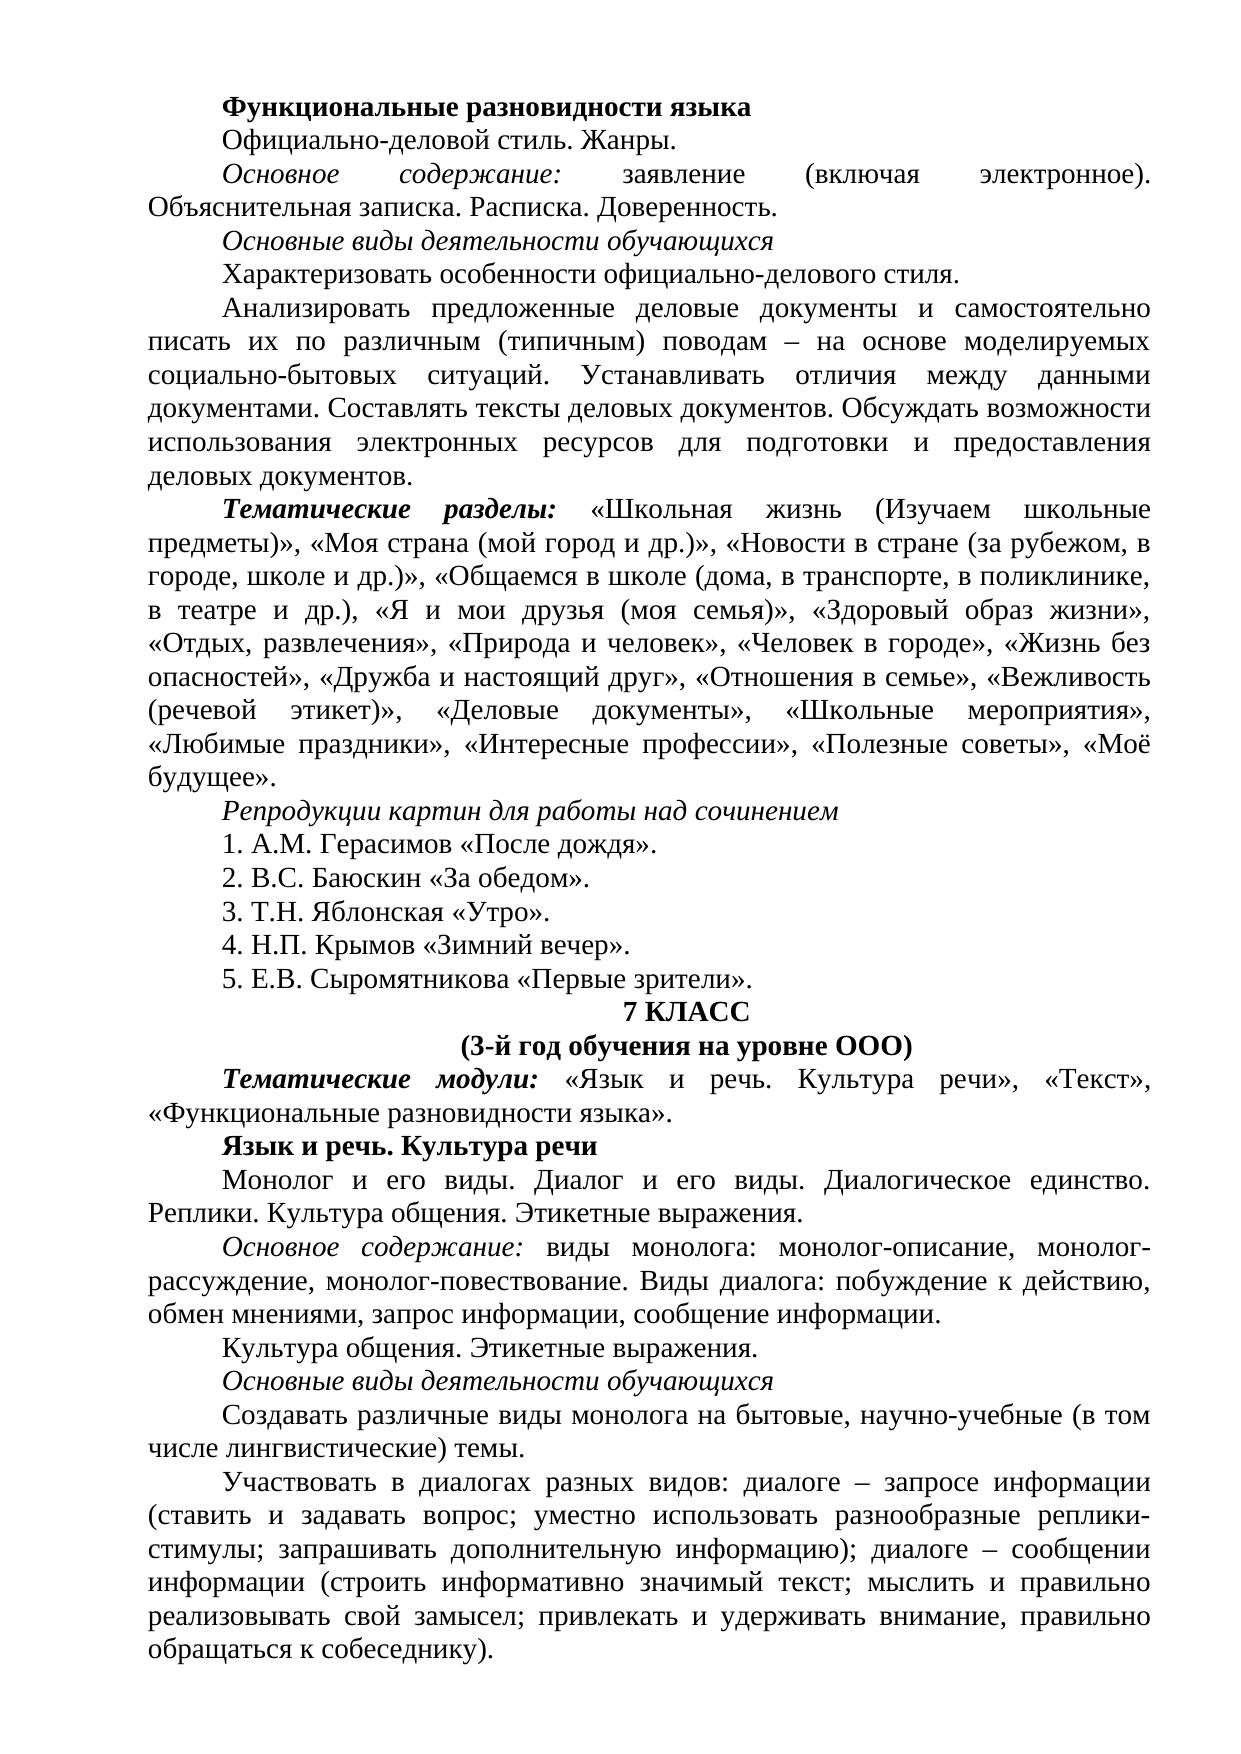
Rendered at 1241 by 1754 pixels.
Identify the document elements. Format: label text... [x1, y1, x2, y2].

text Основные виды деятельности обучающихся [148, 1363, 1152, 1397]
text Монолог и его виды. Диалог и его виды. Диалогическое единство. Реплики. Культура общения. Этикетные выражения. [148, 1162, 1152, 1229]
text Функциональные разновидности языка [148, 89, 1152, 122]
text Анализировать предложенные деловые документы и самостоятельно писать их по различным (типичным) поводам – на основе моделируемых социально-бытовых ситуаций. Устанавливать отличия между данными документами. Составлять тексты деловых документов. Обсуждать возможности использования электронных ресурсов для подготовки и предоставления деловых документов. [148, 290, 1152, 491]
text 4. Н.П. Крымов «Зимний вечер». [148, 927, 1152, 961]
text Тематические разделы: «Школьная жизнь (Изучаем школьные предметы)», «Моя страна (мой город и др.)», «Новости в стране (за рубежом, в городе, школе и др.)», «Общаемся в школе (дома, в транспорте, в поликлинике, в театре и др.), «Я и мои друзья (моя семья)», «Здоровый образ жизни», «Отдых, развлечения», «Природа и человек», «Человек в городе», «Жизнь без опасностей», «Дружба и настоящий друг», «Отношения в семье», «Вежливость (речевой этикет)», «Деловые документы», «Школьные мероприятия», «Любимые праздники», «Интересные профессии», «Полезные советы», «Моё будущее». [148, 491, 1152, 793]
text Создавать различные виды монолога на бытовые, научно-учебные (в том числе лингвистические) темы. [148, 1397, 1152, 1464]
text Культура общения. Этикетные выражения. [148, 1330, 1152, 1363]
text Характеризовать особенности официально-делового стиля. [148, 256, 1152, 290]
text Язык и речь. Культура речи [148, 1128, 1152, 1162]
text Участвовать в диалогах разных видов: диалоге – запросе информации (ставить и задавать вопрос; уместно использовать разнообразные реплики-стимулы; запрашивать дополнительную информацию); диалоге – сообщении информации (строить информативно значимый текст; мыслить и правильно реализовывать свой замысел; привлекать и удерживать внимание, правильно обращаться к собеседнику). [148, 1464, 1152, 1665]
text 3. Т.Н. Яблонская «Утро». [148, 894, 1152, 927]
text 7 КЛАСС [148, 994, 1152, 1028]
text Основное содержание: заявление (включая электронное). Объяснительная записка. Расписка. Доверенность. [148, 156, 1152, 223]
text Основные виды деятельности обучающихся [148, 223, 1152, 256]
text 2. В.С. Баюскин «За обедом». [148, 860, 1152, 894]
text Официально-деловой стиль. Жанры. [148, 122, 1152, 156]
text Репродукции картин для работы над сочинением [148, 793, 1152, 827]
text (3-й год обучения на уровне ООО) [148, 1028, 1152, 1061]
text Тематические модули: «Язык и речь. Культура речи», «Текст», «Функциональные разновидности языка». [148, 1061, 1152, 1128]
text Основное содержание: виды монолога: монолог-описание, монолог-рассуждение, монолог-повествование. Виды диалога: побуждение к действию, обмен мнениями, запрос информации, сообщение информации. [148, 1229, 1152, 1330]
text 5. Е.В. Сыромятникова «Первые зрители». [148, 961, 1152, 994]
text 1. А.М. Герасимов «После дождя». [148, 827, 1152, 860]
